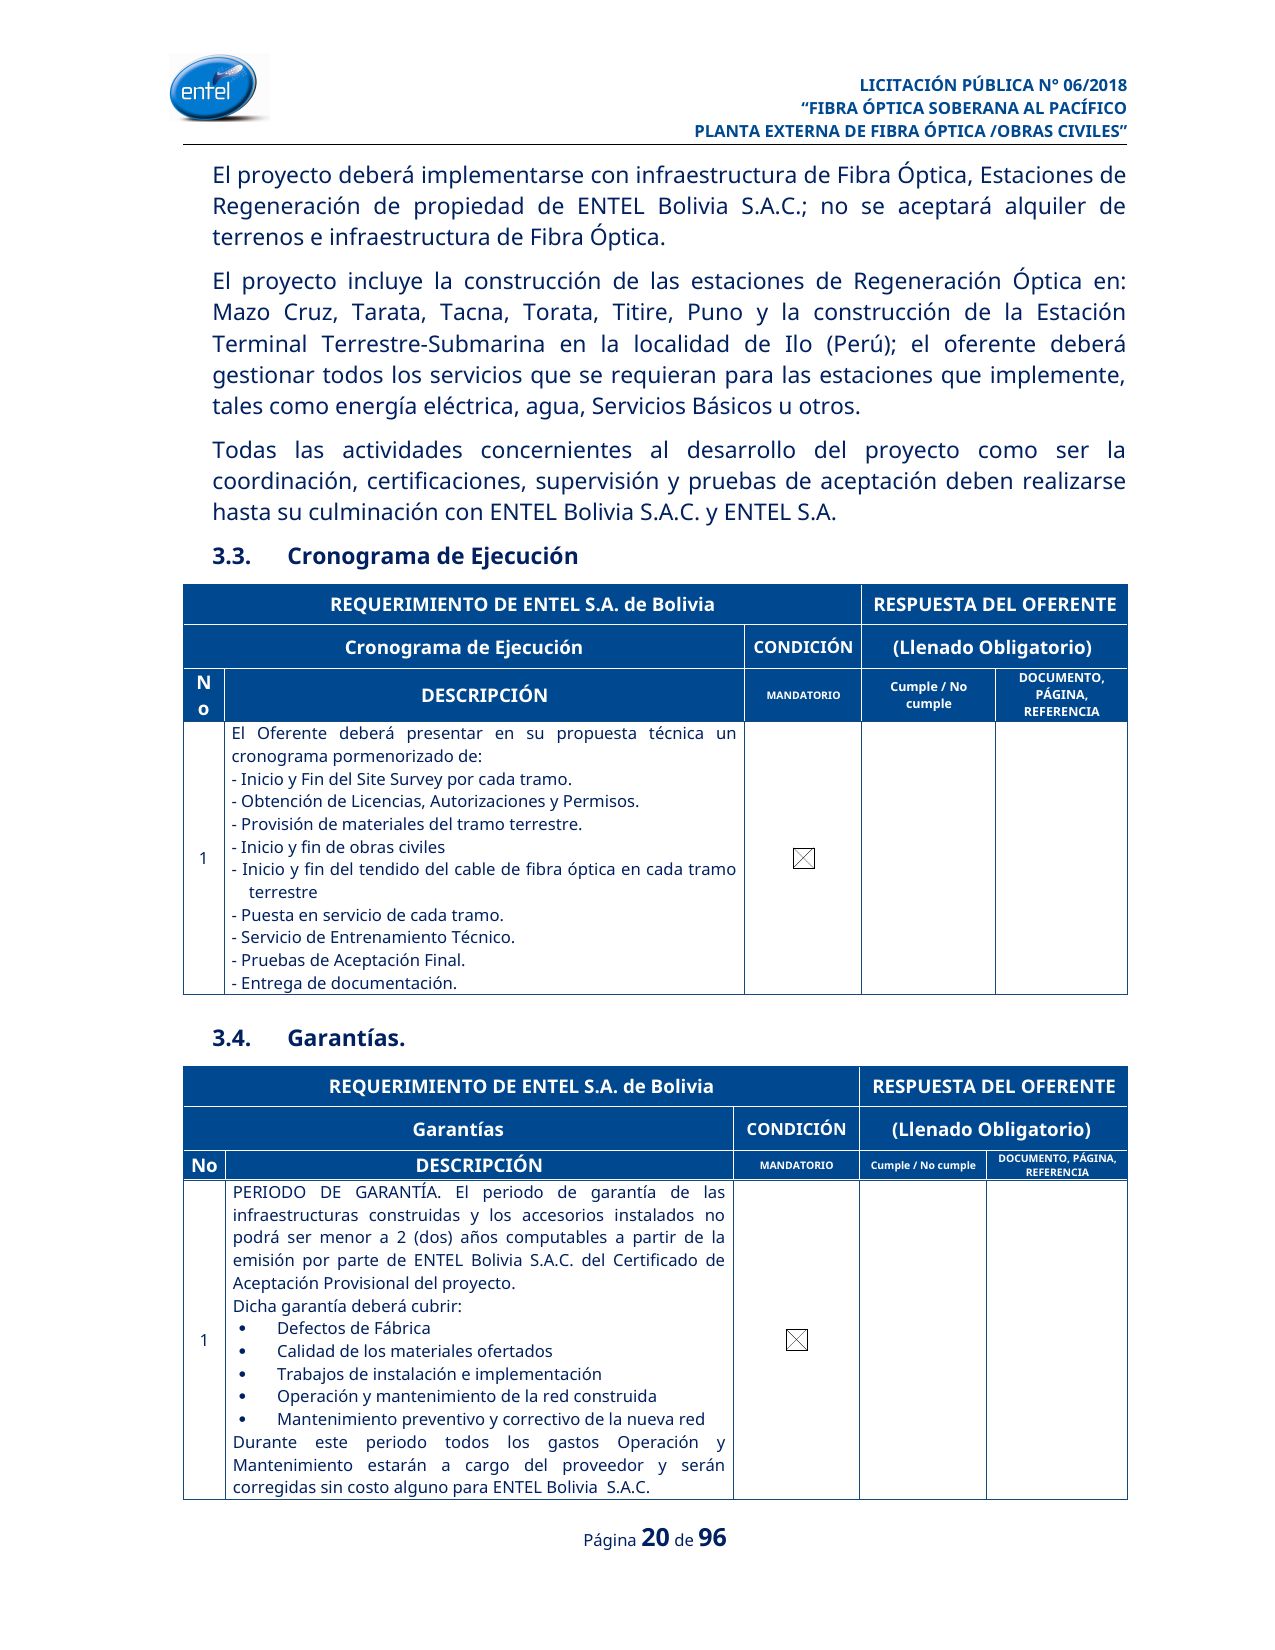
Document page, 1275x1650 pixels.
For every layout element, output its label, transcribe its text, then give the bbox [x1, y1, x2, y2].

table_cell MANDATORIO [745, 669, 861, 721]
table_cell PERIODO DE GARANTÍA. El periodo de garantía de las infraestructuras construidas y los accesorios instalados no podrá ser menor a 2 (dos) años computables a partir de la emisión por parte de ENTEL Bolivia S.A.C. del Certificado de Aceptación Provisional del proyecto. Dicha garantía deberá cubrir: Defectos de Fábrica Calidad de los materiales ofertados Trabajos de instalación e implementación Operación y mantenimiento de la red construida Mantenimiento preventivo y correctivo de la nueva red Durante este periodo todos los gastos Operación y Mantenimiento estarán a cargo del proveedor y serán corregidas sin costo alguno para ENTEL Bolivia S.A.C. [226, 1181, 733, 1498]
table_cell DESCRIPCIÓN [225, 669, 744, 721]
table_cell El Oferente deberá presentar en su propuesta técnica un cronograma pormenorizado de: - Inicio y Fin del Site Survey por cada tramo. - Obtención de Licencias, Autorizaciones y Permisos. - Provisión de materiales del tramo terrestre. - Inicio y fin de obras civiles - Inicio y fin del tendido del cable de fibra óptica en cada tramo terrestre - Puesta en servicio de cada tramo. - Servicio de Entrenamiento Técnico. - Pruebas de Aceptación Final. - Entrega de documentación. [225, 722, 744, 994]
table_cell No [184, 1151, 225, 1179]
table_cell DOCUMENTO, PÁGINA, REFERENCIA [987, 1151, 1127, 1179]
picture [169, 53, 270, 122]
table_cell MANDATORIO [734, 1151, 859, 1179]
table_cell Cumple / No cumple [860, 1151, 986, 1179]
list Todas las actividades concernientes al desarrollo del proyecto como ser la coordinación, certificaciones, supervisión y pruebas de aceptación deben realizarse hasta su culminación con ENTEL Bolivia S.A.C. y ENTEL S.A. [212, 434, 1127, 527]
table_cell [860, 1181, 986, 1498]
table_cell [996, 722, 1127, 994]
list Cronograma de Ejecución [212, 540, 1127, 571]
table_cell 1 [184, 722, 224, 994]
table_cell [987, 1181, 1127, 1498]
list El proyecto incluye la construcción de las estaciones de Regeneración Óptica en: Mazo Cruz, Tarata, Tacna, Torata, Titire, Puno y la construcción de la Estación Terminal Terrestre-Submarina en la localidad de Ilo (Perú); el oferente deberá gestionar todos los servicios que se requieran para las estaciones que implemente, tales como energía eléctrica, agua, Servicios Básicos u otros. [212, 265, 1127, 421]
table_cell No [184, 669, 224, 721]
table_cell [734, 1181, 859, 1498]
table_cell [745, 722, 861, 994]
list El proyecto deberá implementarse con infraestructura de Fibra Óptica, Estaciones de Regeneración de propiedad de ENTEL Bolivia S.A.C.; no se aceptará alquiler de terrenos e infraestructura de Fibra Óptica. [212, 159, 1127, 252]
table_cell (Llenado Obligatorio) [860, 1107, 1127, 1150]
table_cell [862, 722, 995, 994]
table_header REQUERIMIENTO DE ENTEL S.A. de Bolivia [184, 585, 861, 624]
table_cell DOCUMENTO, PÁGINA, REFERENCIA [996, 669, 1127, 721]
list Garantías. [212, 1022, 1127, 1053]
table_cell 1 [184, 1181, 225, 1498]
table_cell Garantías [184, 1107, 733, 1150]
table_header REQUERIMIENTO DE ENTEL S.A. de Bolivia [184, 1067, 859, 1106]
table_header RESPUESTA DEL OFERENTE [862, 585, 1127, 624]
table_cell Cumple / No cumple [862, 669, 995, 721]
table_cell CONDICIÓN [734, 1107, 859, 1150]
table_cell CONDICIÓN [745, 625, 861, 668]
table_cell DESCRIPCIÓN [226, 1151, 733, 1179]
table_cell Cronograma de Ejecución [184, 625, 744, 668]
table_header RESPUESTA DEL OFERENTE [860, 1067, 1127, 1106]
table_cell (Llenado Obligatorio) [862, 625, 1127, 668]
